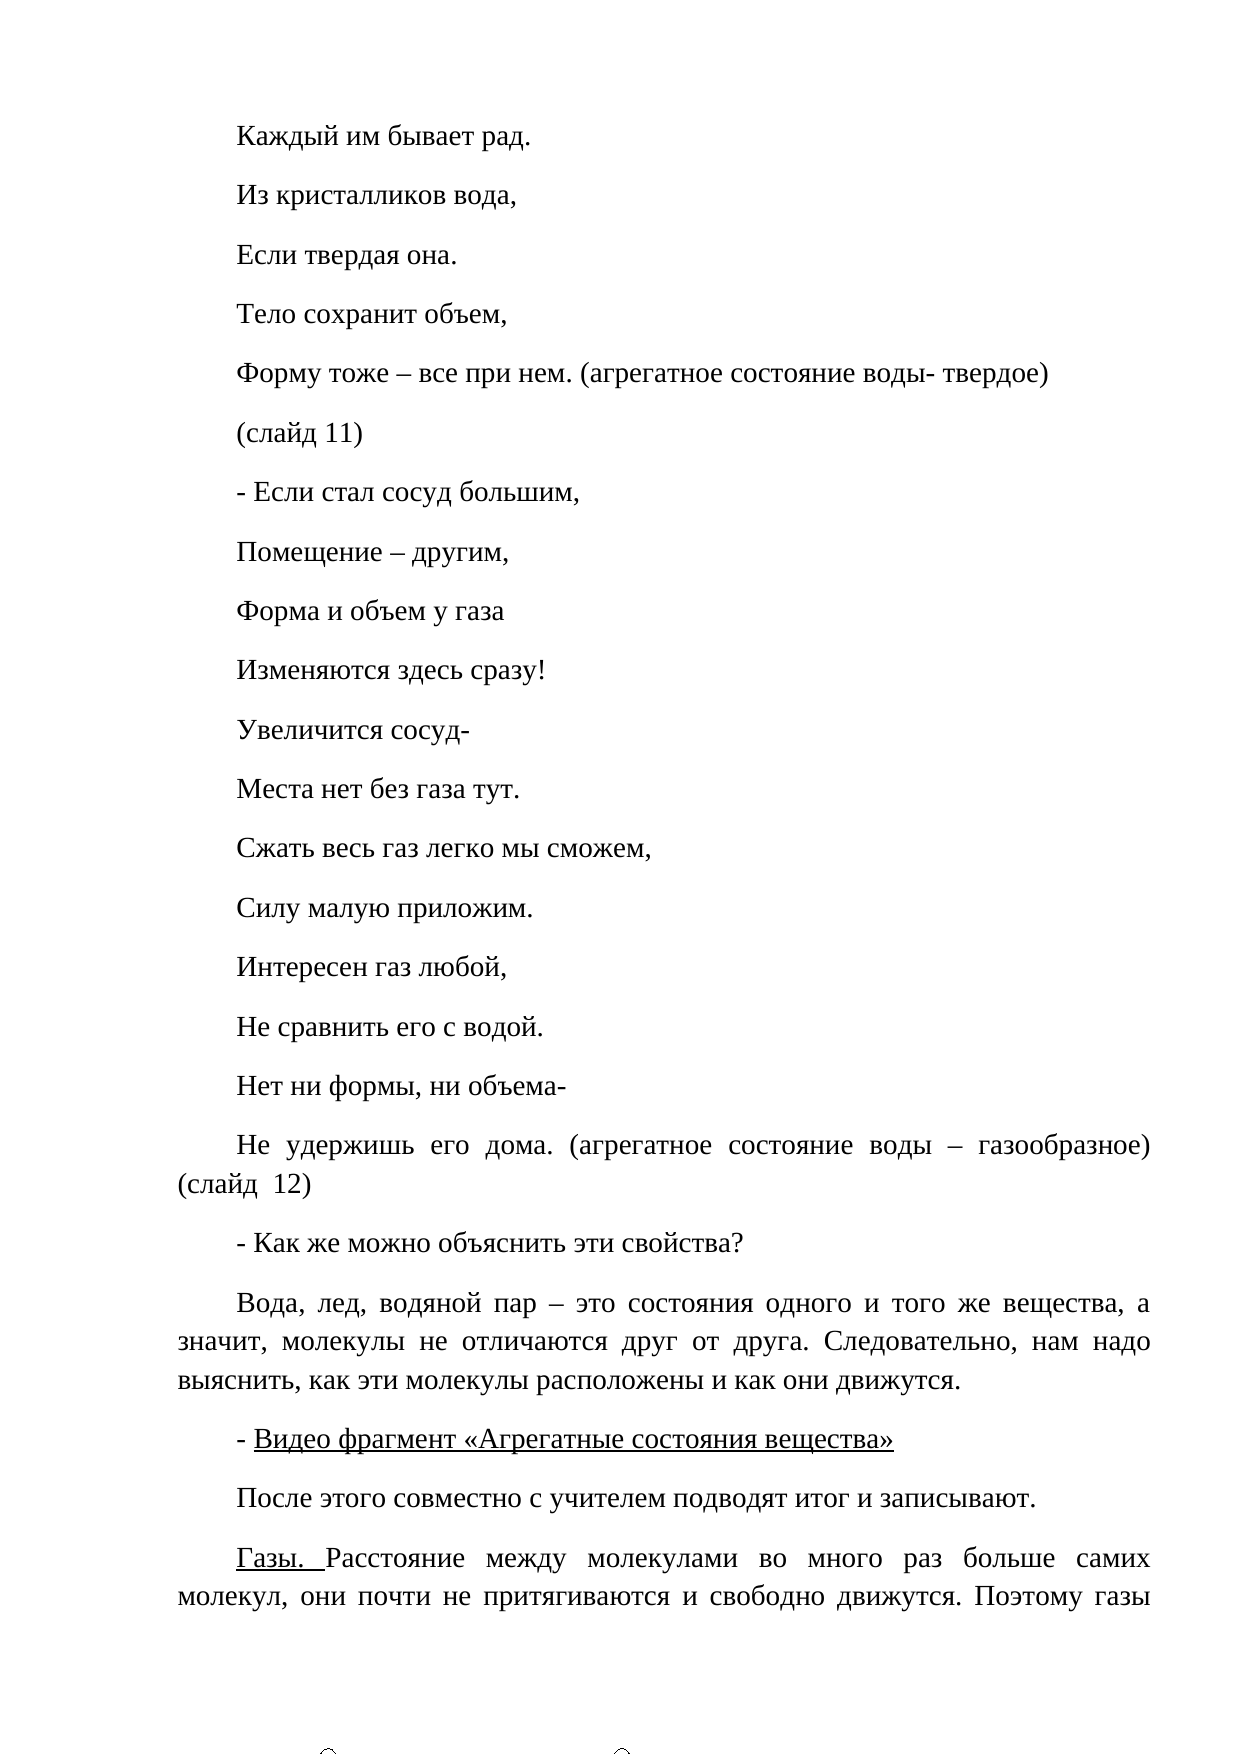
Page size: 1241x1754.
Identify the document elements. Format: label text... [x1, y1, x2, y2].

text Не сравнить его с водой. [177, 1009, 1152, 1042]
text Тело сохранит объем, [177, 296, 1152, 330]
text Форму тоже – все при нем. (агрегатное состояние воды- твердое) [177, 356, 1152, 389]
text (слайд 11) [177, 415, 1152, 448]
text Каждый им бывает рад. [177, 118, 1152, 152]
text Нет ни формы, ни объема- [177, 1068, 1152, 1102]
text Изменяются здесь сразу! [177, 652, 1152, 686]
text Интересен газ любой, [177, 949, 1152, 983]
text Помещение – другим, [177, 534, 1152, 567]
text - Как же можно объяснить эти свойства? [177, 1225, 1152, 1259]
text Сжать весь газ легко мы сможем, [177, 831, 1152, 864]
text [177, 1540, 1152, 1612]
text Из кристалликов вода, [177, 177, 1152, 211]
text Места нет без газа тут. [177, 771, 1152, 805]
text После этого совместно с учителем подводят итог и записывают. [177, 1481, 1152, 1514]
text Увеличится сосуд- [177, 712, 1152, 745]
text - Если стал сосуд большим, [177, 474, 1152, 508]
text Если твердая она. [177, 237, 1152, 270]
text - Видео фрагмент «Агрегатные состояния вещества» [177, 1421, 1152, 1455]
text Не удержишь его дома. (агрегатное состояние воды – газообразное) (слайд 12) [177, 1127, 1152, 1199]
text Силу малую приложим. [177, 890, 1152, 923]
text Вода, лед, водяной пар – это состояния одного и того же вещества, а значит, молекулы не отличаются друг от друга. Следовательно, нам надо выяснить, как эти молекулы расположены и как они движутся. [177, 1285, 1152, 1395]
text Форма и объем у газа [177, 593, 1152, 627]
